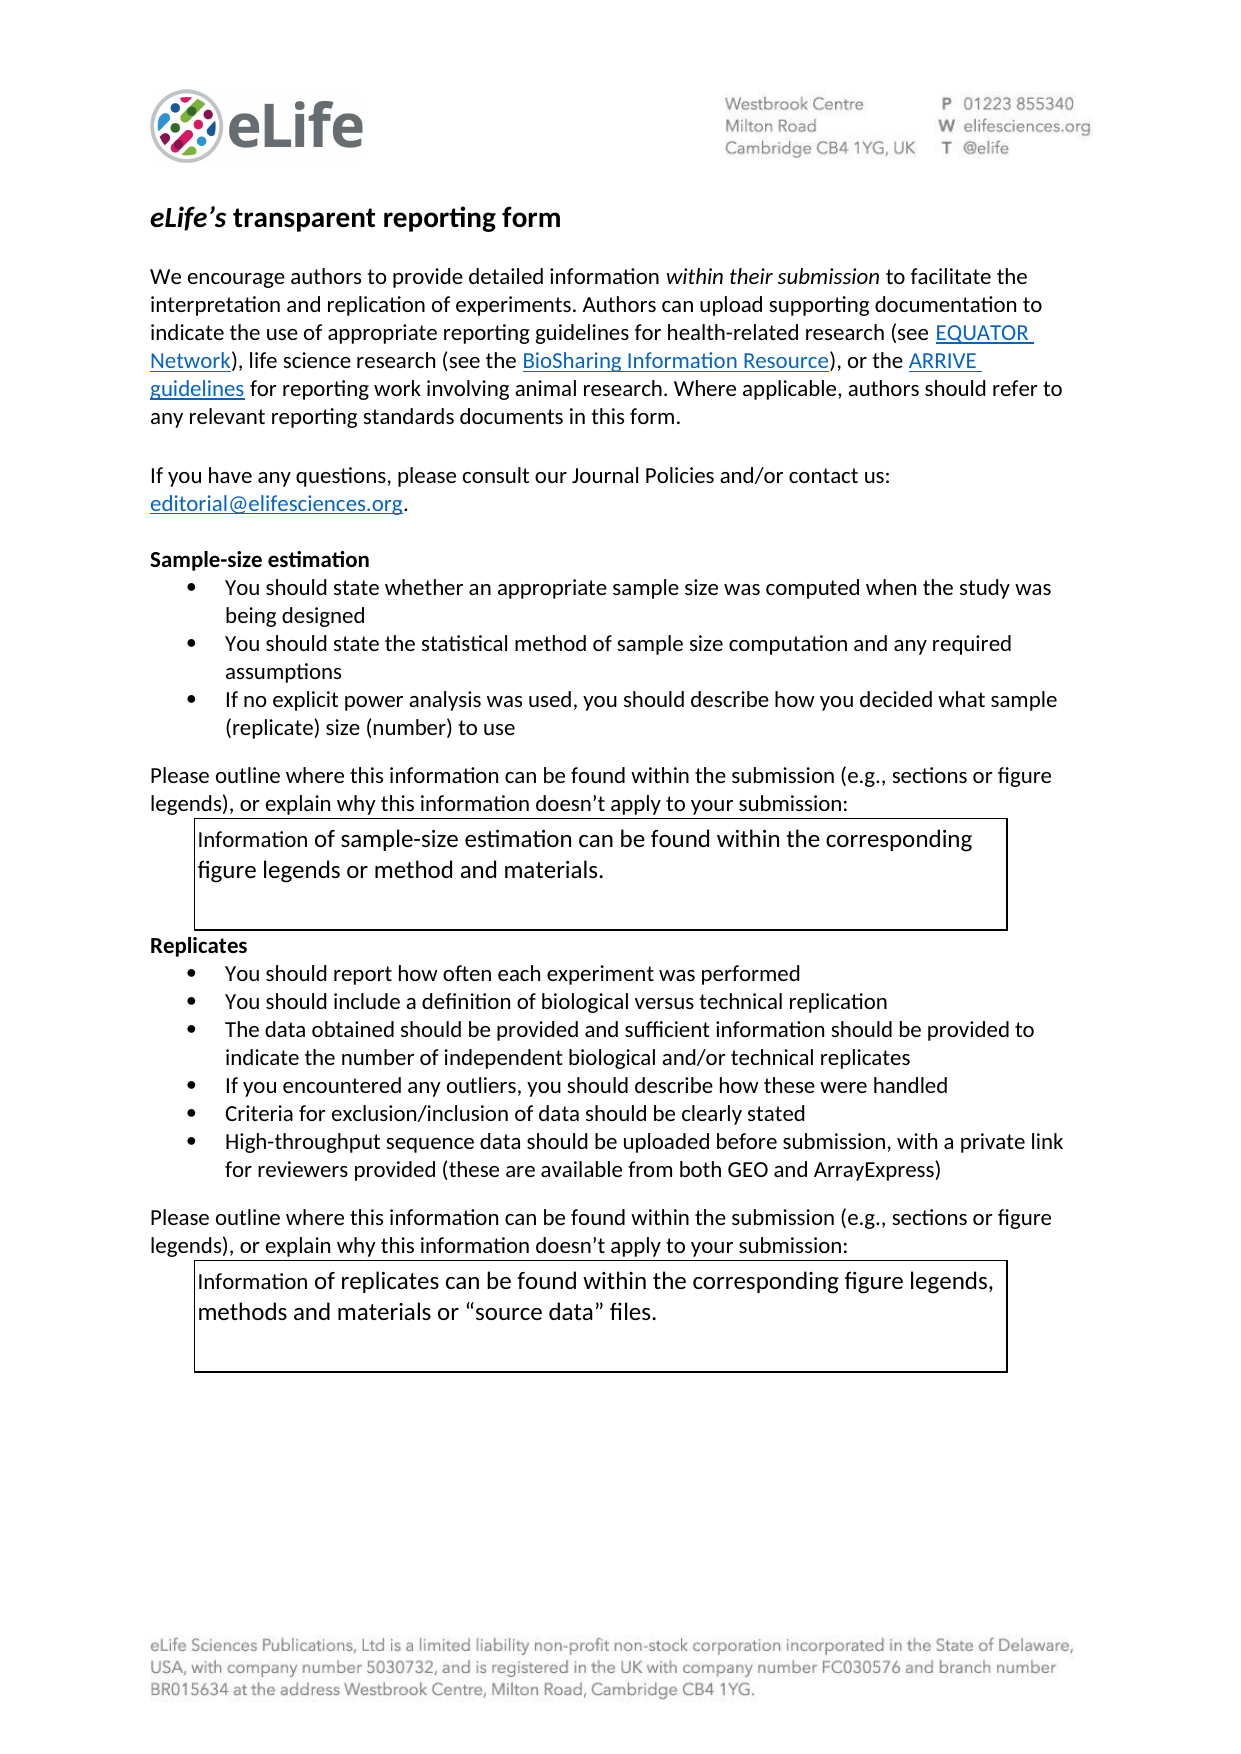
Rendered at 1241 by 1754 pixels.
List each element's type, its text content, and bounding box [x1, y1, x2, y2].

picture [683, 16, 1240, 188]
text We encourage authors to provide detailed information within their submission to facilitate the interpretation and replication of experiments. Authors can upload supporting documentation to indicate the use of appropriate reporting guidelines for health-related research (see EQUATOR Network), life science research (see the BioSharing Information Resource), or the ARRIVE guidelines for reporting work involving animal research. Where applicable, authors should refer to any relevant reporting standards documents in this form. [150, 262, 1090, 430]
list The data obtained should be provided and sufficient information should be provided to indicate the number of independent biological and/or technical replicates [187, 1015, 1090, 1071]
text eLife’s transparent reporting form [150, 199, 1090, 234]
picture [150, 89, 363, 163]
list High-throughput sequence data should be uploaded before submission, with a private link for reviewers provided (these are available from both GEO and ArrayExpress) [187, 1127, 1090, 1183]
text If you have any questions, please consult our Journal Policies and/or contact us: editorial@elifesciences.org. [150, 461, 1090, 517]
list If you encountered any outliers, you should describe how these were handled [187, 1071, 1090, 1099]
list If no explicit power analysis was used, you should describe how you decided what sample (replicate) size (number) to use [187, 685, 1090, 741]
text Information of sample-size estimation can be found within the corresponding figure legends or method and materials. [195, 821, 1006, 886]
text Sample-size estimation [150, 545, 1090, 573]
picture [0, 1593, 1241, 1713]
list You should state the statistical method of sample size computation and any required assumptions [187, 629, 1090, 685]
text Replicates [150, 817, 1090, 959]
list You should state whether an appropriate sample size was computed when the study was being designed [187, 573, 1090, 629]
list You should include a definition of biological versus technical replication [187, 987, 1090, 1015]
list Criteria for exclusion/inclusion of data should be clearly stated [187, 1099, 1090, 1127]
text Information of replicates can be found within the corresponding figure legends, methods and materials or “source data” files. [195, 1263, 1006, 1326]
list You should report how often each experiment was performed [187, 959, 1090, 987]
